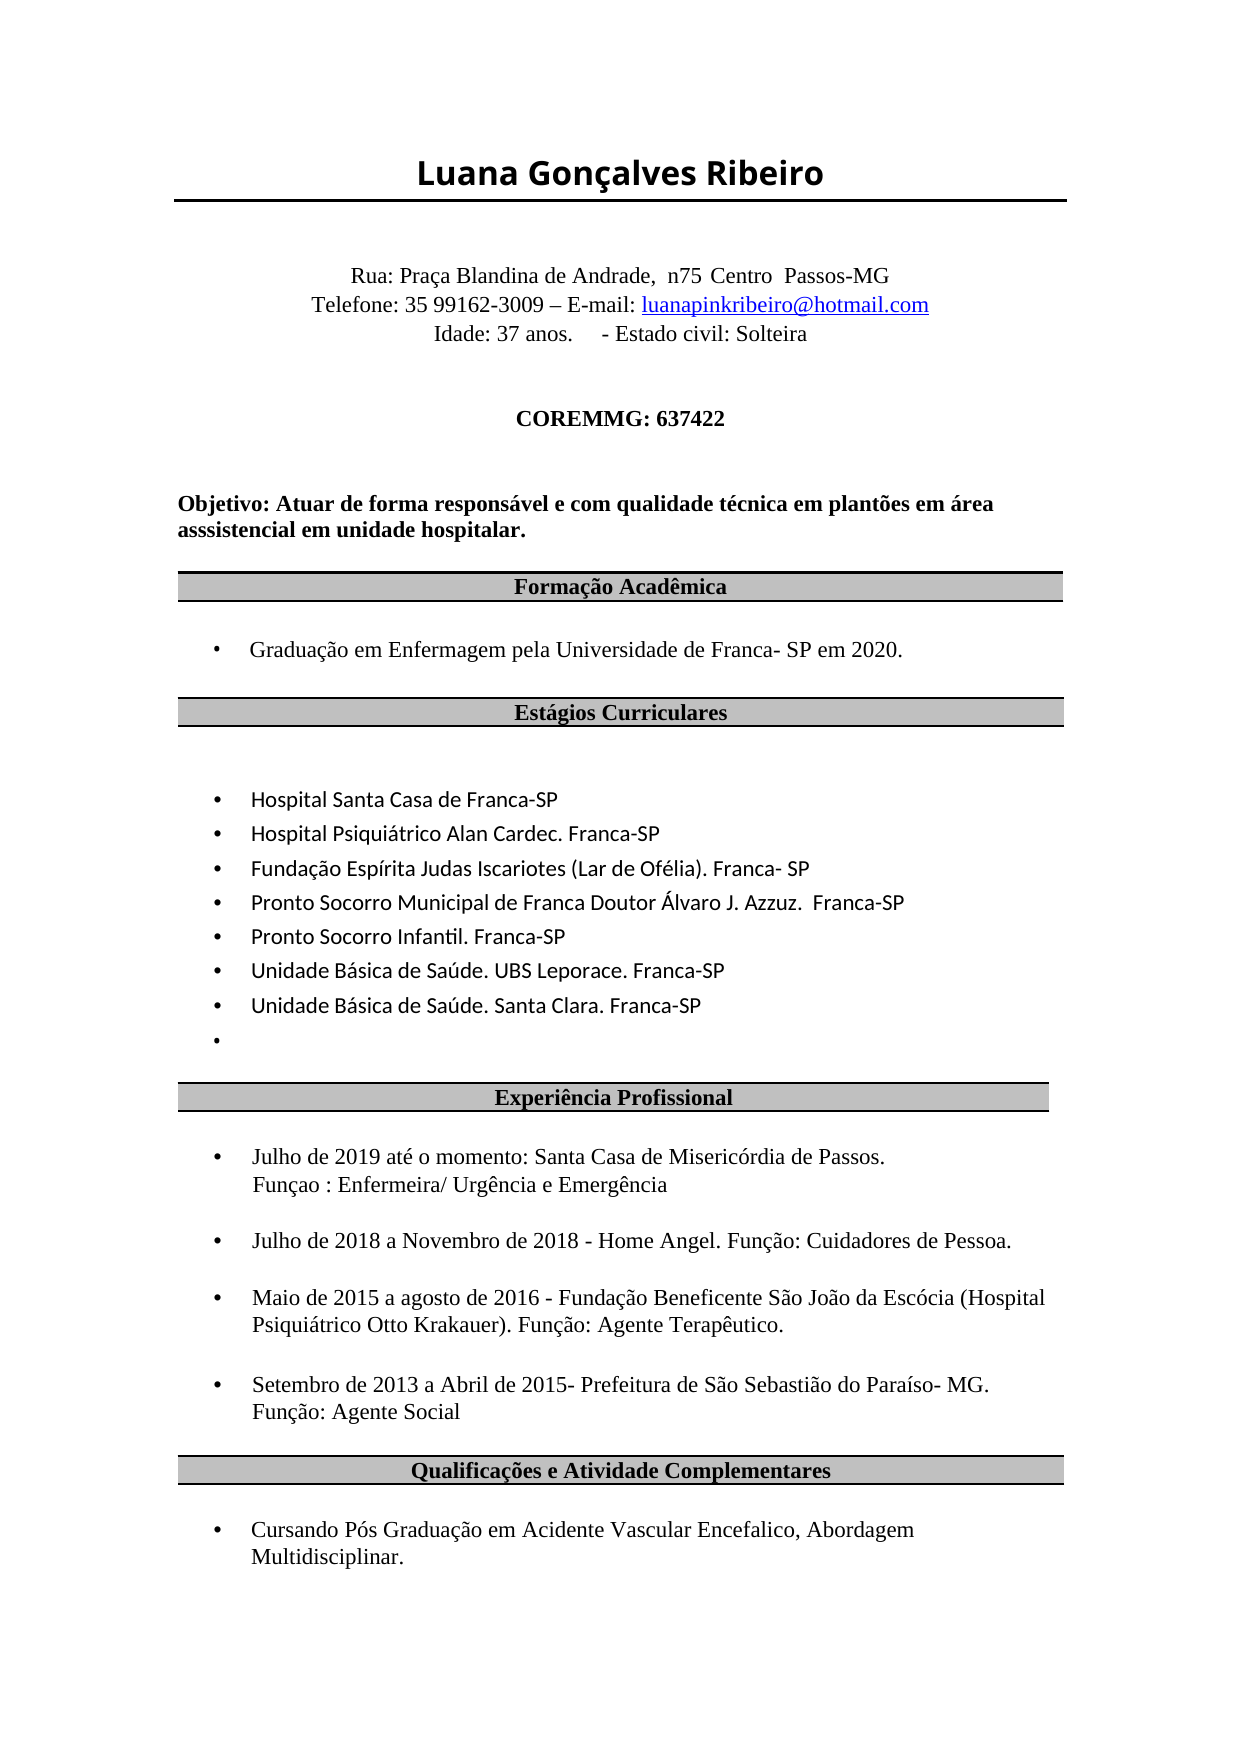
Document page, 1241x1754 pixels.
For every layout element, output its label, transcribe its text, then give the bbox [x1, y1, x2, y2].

text Telefone: 35 99162-3009 – E-mail: luanapinkribeiro@hotmail.com [177, 291, 1063, 317]
list Hospital Santa Casa de Franca-SP [213, 785, 1064, 813]
list Cursando Pós Graduação em Acidente Vascular Encefalico, Abordagem Multidisciplinar. [213, 1516, 1064, 1570]
list Setembro de 2013 a Abril de 2015- Prefeitura de São Sebastião do Paraíso- MG. Função: Agente Social [213, 1371, 1064, 1425]
list Julho de 2018 a Novembro de 2018 - Home Angel. Função: Cuidadores de Pessoa. [213, 1227, 1064, 1254]
list Pronto Socorro Infantil. Franca-SP [213, 922, 1064, 950]
text Funçao : Enfermeira/ Urgência e Emergência [252, 1171, 1064, 1197]
subtitle Qualificações e Atividade Complementares [178, 1457, 1064, 1483]
subtitle Experiência Profissional [178, 1084, 1049, 1110]
text Objetivo: Atuar de forma responsável e com qualidade técnica em plantões em área asssistencial em unidade hospitalar. [177, 490, 1064, 543]
text Rua: Praça Blandina de Andrade, n75 Centro Passos-MG [177, 262, 1063, 288]
subtitle Estágios Curriculares [178, 699, 1064, 725]
text • [177, 1025, 1064, 1056]
list Maio de 2015 a agosto de 2016 - Fundação Beneficente São João da Escócia (Hospital Psiquiátrico Otto Krakauer). Função: Agente Terapêutico. [213, 1284, 1064, 1338]
list Julho de 2019 até o momento: Santa Casa de Misericórdia de Passos. [213, 1143, 1064, 1169]
text • Graduação em Enfermagem pela Universidade de Franca- SP em 2020. [177, 633, 1064, 664]
text Idade: 37 anos. - Estado civil: Solteira [177, 319, 1064, 346]
list Fundação Espírita Judas Iscariotes (Lar de Ofélia). Franca- SP [213, 854, 1064, 882]
list Unidade Básica de Saúde. Santa Clara. Franca-SP [213, 991, 1064, 1019]
text COREMMG: 637422 [177, 405, 1063, 431]
list Hospital Psiquiátrico Alan Cardec. Franca-SP [213, 819, 1064, 848]
text Luana Gonçalves Ribeiro [177, 150, 1063, 195]
list Pronto Socorro Municipal de Franca Doutor Álvaro J. Azzuz. Franca-SP [213, 888, 1064, 916]
text Formação Acadêmica [178, 574, 1063, 600]
list Unidade Básica de Saúde. UBS Leporace. Franca-SP [213, 957, 1064, 985]
